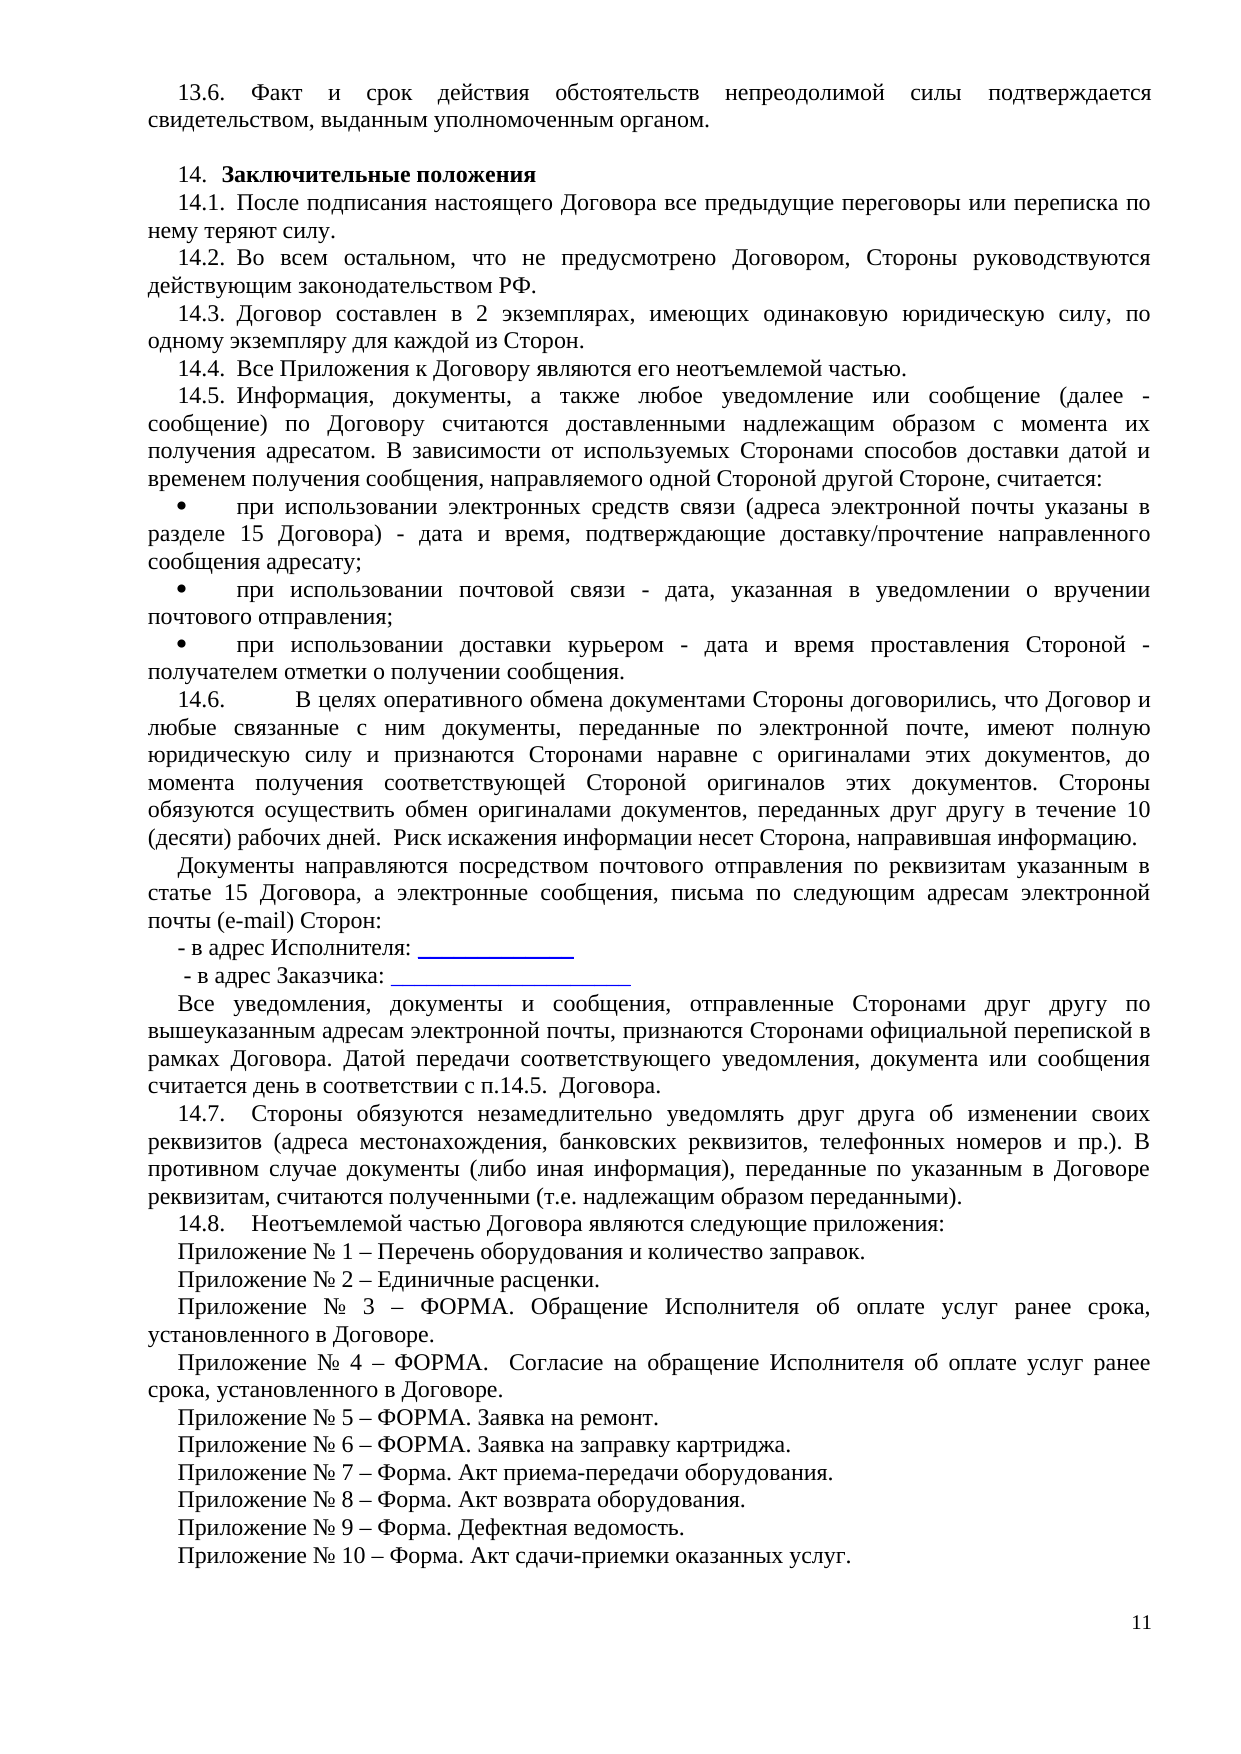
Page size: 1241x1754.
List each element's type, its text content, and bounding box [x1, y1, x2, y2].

list Договор составлен в 2 экземплярах, имеющих одинаковую юридическую силу, по одному экземпляру для каждой из Сторон. [148, 298, 1152, 354]
list Приложение № 2 – Единичные расценки. [148, 1265, 1148, 1292]
list Неотъемлемой частью Договора являются следующие приложения: [148, 1209, 1152, 1237]
text Приложение № 10 – Форма. Акт сдачи-приемки оказанных услуг. [148, 1541, 1152, 1568]
list После подписания настоящего Договора все предыдущие переговоры или переписка по нему теряют силу. [148, 188, 1152, 243]
text Документы направляются посредством почтового отправления по реквизитам указанным в статье 15 Договора, а электронные сообщения, письма по следующим адресам электронной почты (e-mail) Сторон: [148, 851, 1152, 933]
list Стороны обязуются незамедлительно уведомлять друг друга об изменении своих реквизитов (адреса местонахождения, банковских реквизитов, телефонных номеров и пр.). В противном случае документы (либо иная информация), переданные по указанным в Договоре реквизитам, считаются полученными (т.е. надлежащим образом переданными). [148, 1099, 1152, 1209]
text Все уведомления, документы и сообщения, отправленные Сторонами друг другу по вышеуказанным адресам электронной почты, признаются Сторонами официальной перепиской в рамках Договора. Датой передачи соответствующего уведомления, документа или сообщения считается день в соответствии с п.14.5. Договора. [148, 989, 1152, 1099]
text Приложение № 4 – ФОРМА. Согласие на обращение Исполнителя об оплате услуг ранее срока, установленного в Договоре. [148, 1347, 1152, 1403]
list Информация, документы, а также любое уведомление или сообщение (далее - сообщение) по Договору считаются доставленными надлежащим образом с момента их получения адресатом. В зависимости от используемых Сторонами способов доставки датой и временем получения сообщения, направляемого одной Стороной другой Стороне, считается: [148, 381, 1152, 492]
text Приложение № 8 – Форма. Акт возврата оборудования. [148, 1486, 1152, 1513]
text - в адрес Исполнителя: _____________ [148, 933, 1152, 961]
list Заключительные положения [148, 161, 1152, 188]
list Приложение № 1 – Перечень оборудования и количество заправок. [148, 1237, 1148, 1265]
text Приложение № 7 – Форма. Акт приема-передачи оборудования. [148, 1458, 1152, 1486]
list В целях оперативного обмена документами Стороны договорились, что Договор и любые связанные с ним документы, переданные по электронной почте, имеют полную юридическую силу и признаются Сторонами наравне с оригиналами этих документов, до момента получения соответствующей Стороной оригиналов этих документов. Стороны обязуются осуществить обмен оригиналами документов, переданных друг другу в течение 10 (десяти) рабочих дней. Риск искажения информации несет Сторона, направившая информацию. [148, 685, 1152, 851]
list Во всем остальном, что не предусмотрено Договором, Стороны руководствуются действующим законодательством РФ. [148, 243, 1152, 298]
list при использовании электронных средств связи (адреса электронной почты указаны в разделе 15 Договора) - дата и время, подтверждающие доставку/прочтение направленного сообщения адресату; [148, 492, 1152, 574]
text Приложение № 6 – ФОРМА. Заявка на заправку картриджа. [148, 1430, 1152, 1458]
text Приложение № 9 – Форма. Дефектная ведомость. [148, 1513, 1152, 1541]
text Приложение № 3 – ФОРМА. Обращение Исполнителя об оплате услуг ранее срока, установленного в Договоре. [148, 1292, 1152, 1347]
text - в адрес Заказчика: ____________________ [148, 961, 1152, 989]
text 13.6. Факт и срок действия обстоятельств непреодолимой силы подтверждается свидетельством, выданным уполномоченным органом. [148, 78, 1152, 133]
text Приложение № 5 – ФОРМА. Заявка на ремонт. [148, 1403, 1152, 1430]
list Все Приложения к Договору являются его неотъемлемой частью. [148, 354, 1152, 381]
list при использовании доставки курьером - дата и время проставления Стороной - получателем отметки о получении сообщения. [148, 630, 1152, 685]
list при использовании почтовой связи - дата, указанная в уведомлении о вручении почтового отправления; [148, 574, 1152, 630]
